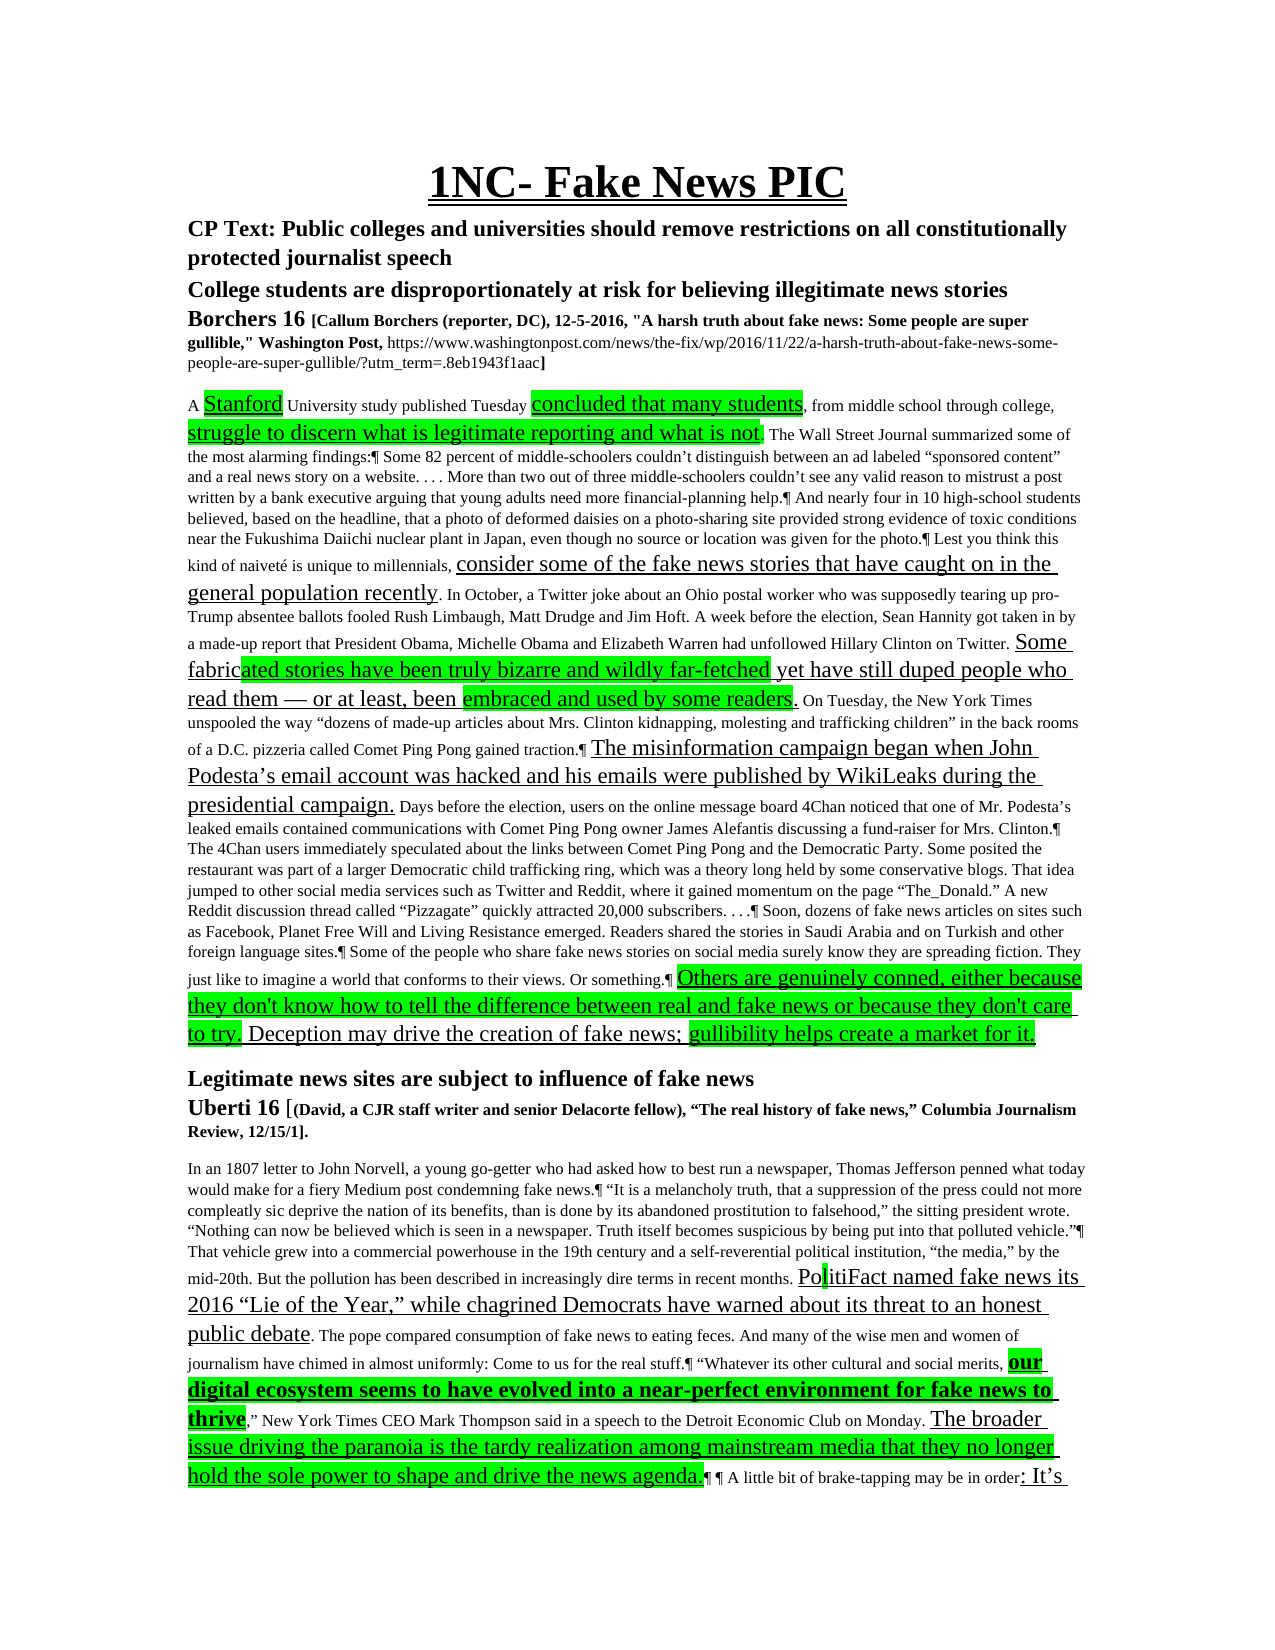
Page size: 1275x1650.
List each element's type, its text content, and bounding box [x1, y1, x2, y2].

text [187, 1159, 1087, 1488]
text Borchers 16 [Callum Borchers (reporter, DC), 12-5-2016, "A harsh truth about fake news: Some people are super gullible," Washington Post, https://www.washingtonpost.com/news/the-fix/wp/2016/11/22/a-harsh-truth-about-fake-news-some-people-are-super-gullible/?utm_term=.8eb1943f1aac] [187, 305, 1087, 372]
subtitle Legitimate news sites are subject to influence of fake news [187, 1066, 1087, 1092]
text A Stanford University study published Tuesday concluded that many students, from middle school through college, struggle to discern what is legitimate reporting and what is not. The Wall Street Journal summarized some of the most alarming findings:¶ Some 82 percent of middle-schoolers couldn’t distinguish between an ad labeled “sponsored content” and a real news story on a website. . . . More than two out of three middle-schoolers couldn’t see any valid reason to mistrust a post written by a bank executive arguing that young adults need more financial-planning help.¶ And nearly four in 10 high-school students believed, based on the headline, that a photo of deformed daisies on a photo-sharing site provided strong evidence of toxic conditions near the Fukushima Daiichi nuclear plant in Japan, even though no source or location was given for the photo.¶ Lest you think this kind of naiveté is unique to millennials, consider some of the fake news stories that have caught on in the general population recently. In October, a Twitter joke about an Ohio postal worker who was supposedly tearing up pro-Trump absentee ballots fooled Rush Limbaugh, Matt Drudge and Jim Hoft. A week before the election, Sean Hannity got taken in by a made-up report that President Obama, Michelle Obama and Elizabeth Warren had unfollowed Hillary Clinton on Twitter. Some fabricated stories have been truly bizarre and wildly far-fetched yet have still duped people who read them — or at least, been embraced and used by some readers. On Tuesday, the New York Times unspooled the way “dozens of made-up articles about Mrs. Clinton kidnapping, molesting and trafficking children” in the back rooms of a D.C. pizzeria called Comet Ping Pong gained traction.¶ The misinformation campaign began when John Podesta’s email account was hacked and his emails were published by WikiLeaks during the presidential campaign. Days before the election, users on the online message board 4Chan noticed that one of Mr. Podesta’s leaked emails contained communications with Comet Ping Pong owner James Alefantis discussing a fund-raiser for Mrs. Clinton.¶ The 4Chan users immediately speculated about the links between Comet Ping Pong and the Democratic Party. Some posited the restaurant was part of a larger Democratic child trafficking ring, which was a theory long held by some conservative blogs. That idea jumped to other social media services such as Twitter and Reddit, where it gained momentum on the page “The_Donald.” A new Reddit discussion thread called “Pizzagate” quickly attracted 20,000 subscribers. . . .¶ Soon, dozens of fake news articles on sites such as Facebook, Planet Free Will and Living Resistance emerged. Readers shared the stories in Saudi Arabia and on Turkish and other foreign language sites.¶ Some of the people who share fake news stories on social media surely know they are spreading fiction. They just like to imagine a world that conforms to their views. Or something.¶ Others are genuinely conned, either because they don't know how to tell the difference between real and fake news or because they don't care to try. Deception may drive the creation of fake news; gullibility helps create a market for it. [187, 390, 1087, 1047]
subtitle College students are disproportionately at risk for believing illegitimate news stories [187, 276, 1087, 303]
subtitle CP Text: Public colleges and universities should remove restrictions on all constitutionally protected journalist speech [187, 215, 1087, 270]
text Uberti 16 [(David, a CJR staff writer and senior Delacorte fellow), “The real history of fake news,” Columbia Journalism Review, 12/15/1]. [187, 1094, 1087, 1141]
subtitle 1NC- Fake News PIC [187, 154, 1087, 207]
